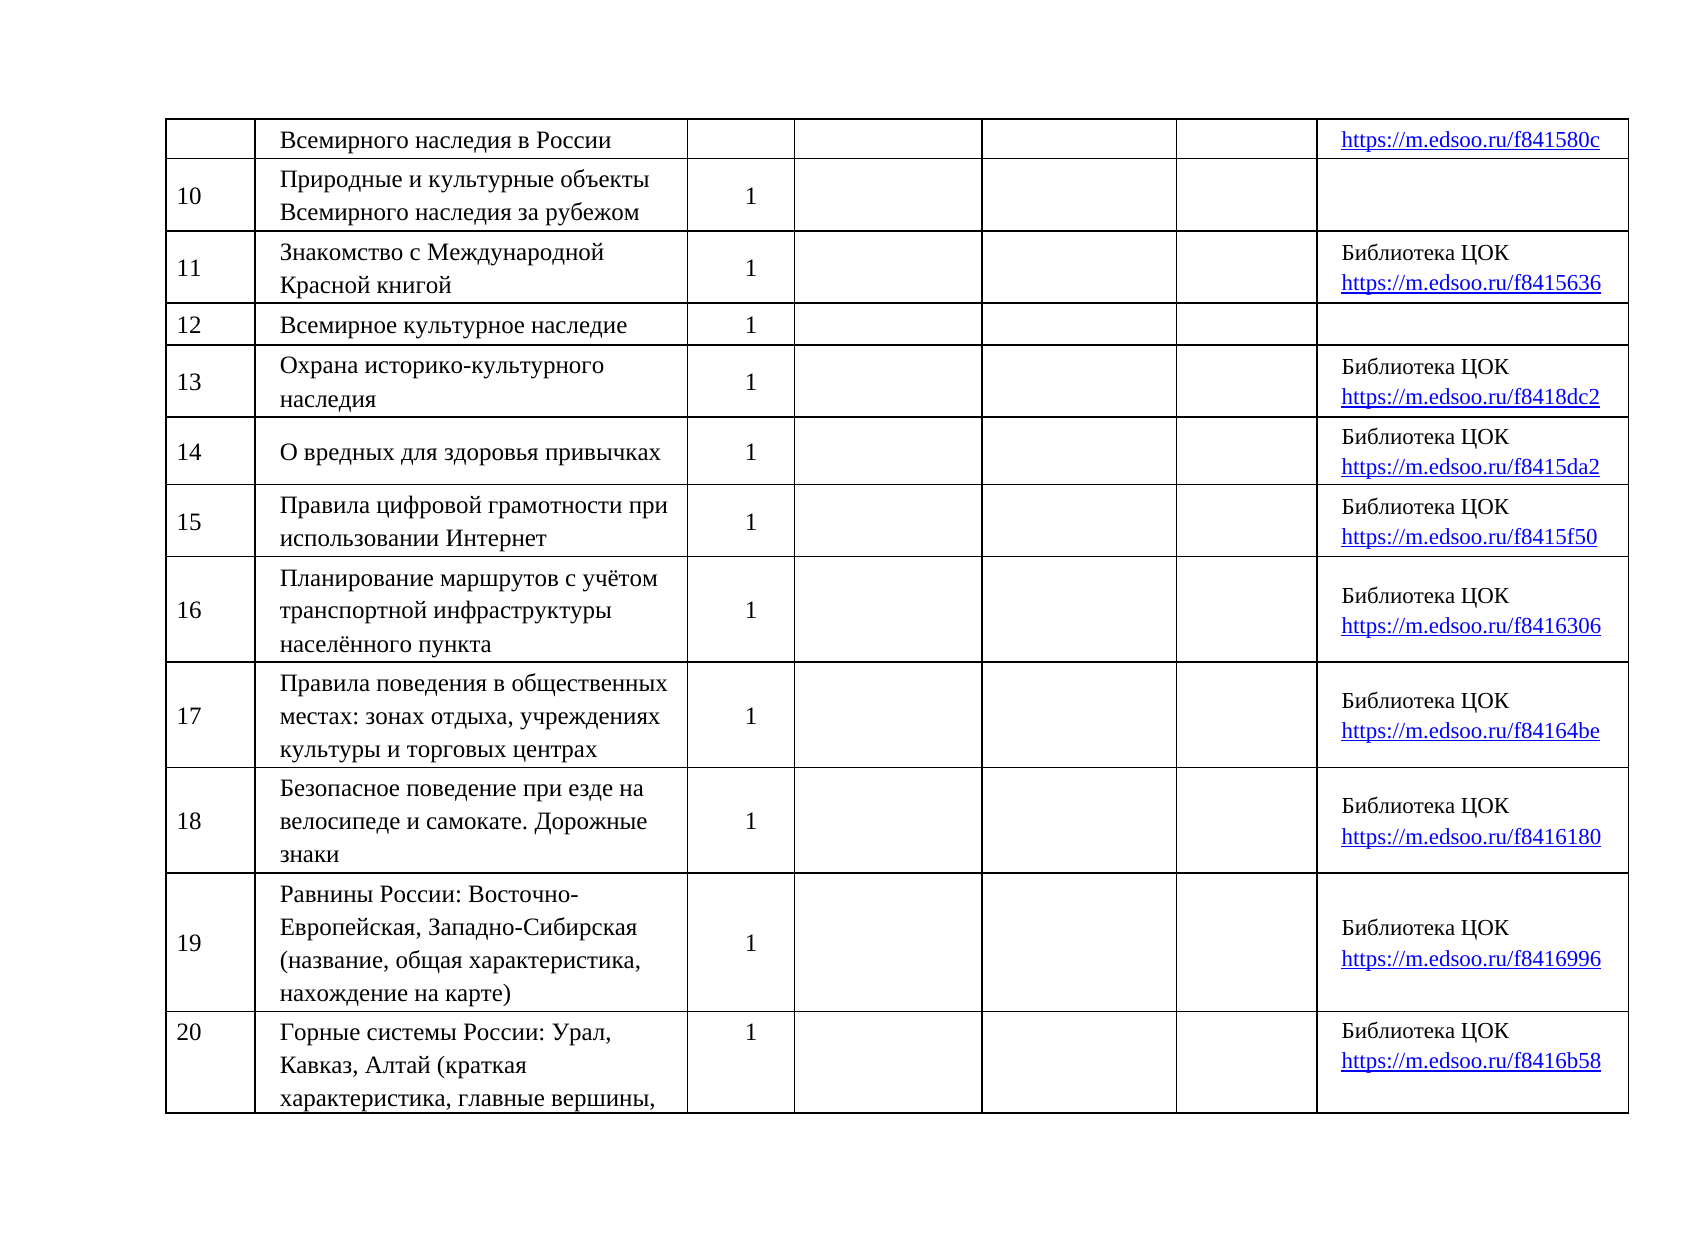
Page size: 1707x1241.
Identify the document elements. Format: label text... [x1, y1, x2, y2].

table_cell [795, 768, 981, 872]
table_cell [795, 418, 981, 483]
table_cell [1177, 1012, 1316, 1112]
table_cell О вредных для здоровья привычках [256, 418, 687, 483]
table_cell [795, 485, 981, 556]
table_cell [983, 874, 1176, 1011]
table_cell 1 [688, 874, 794, 1011]
table_cell [795, 557, 981, 661]
table_cell Библиотека ЦОК https://m.edsoo.ru/f8415da2 [1318, 418, 1628, 483]
table_cell 1 [688, 485, 794, 556]
table_cell [795, 346, 981, 416]
table_cell Библиотека ЦОК https://m.edsoo.ru/f8415636 [1318, 232, 1628, 302]
table_cell [1177, 232, 1316, 302]
table_cell [1177, 557, 1316, 661]
table_cell [983, 768, 1176, 872]
table_cell [1177, 768, 1316, 872]
table_cell [983, 1012, 1176, 1112]
table_cell Правила цифровой грамотности при использовании Интернет [256, 485, 687, 556]
table_cell 1 [688, 346, 794, 416]
table_cell [795, 304, 981, 344]
table_cell 1 [688, 159, 794, 230]
table_cell 15 [167, 485, 254, 556]
table_cell 1 [688, 232, 794, 302]
table_cell [795, 874, 981, 1011]
table_cell [1177, 304, 1316, 344]
table_cell Охрана историко-культурного наследия [256, 346, 687, 416]
table_cell Природные и культурные объекты Всемирного наследия за рубежом [256, 159, 687, 230]
table_cell 19 [167, 874, 254, 1011]
table_cell Библиотека ЦОК https://m.edsoo.ru/f84164be [1318, 663, 1628, 767]
table_cell [1177, 874, 1316, 1011]
table_cell [983, 557, 1176, 661]
table_cell 9 [167, 120, 254, 157]
table_cell [983, 304, 1176, 344]
table_cell [1318, 159, 1628, 230]
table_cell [1318, 120, 1628, 157]
table_cell 12 [167, 304, 254, 344]
table_cell Библиотека ЦОК https://m.edsoo.ru/f8416996 [1318, 874, 1628, 1011]
table_cell [1177, 120, 1316, 157]
table_cell Библиотека ЦОК https://m.edsoo.ru/f8418dc2 [1318, 346, 1628, 416]
table_cell [795, 232, 981, 302]
table_cell Знакомство с Международной Красной книгой [256, 232, 687, 302]
table_cell [983, 232, 1176, 302]
table_cell Библиотека ЦОК https://m.edsoo.ru/f8415f50 [1318, 485, 1628, 556]
table_cell 1 [688, 663, 794, 767]
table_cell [1318, 1012, 1628, 1112]
table_cell [983, 346, 1176, 416]
table_cell 10 [167, 159, 254, 230]
table_cell [795, 663, 981, 767]
table_cell 1 [688, 418, 794, 483]
table_cell Равнины России: Восточно-Европейская, Западно-Сибирская (название, общая характеристика, нахождение на карте) [256, 874, 687, 1011]
table_cell [983, 120, 1176, 157]
table_cell [795, 159, 981, 230]
table_cell [983, 663, 1176, 767]
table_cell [256, 1012, 687, 1112]
table_cell [1177, 663, 1316, 767]
table_cell 16 [167, 557, 254, 661]
table_cell [1318, 304, 1628, 344]
table_cell [1177, 346, 1316, 416]
table_cell [983, 485, 1176, 556]
table_cell [983, 159, 1176, 230]
table_cell Всемирное культурное наследие [256, 304, 687, 344]
table_cell Библиотека ЦОК https://m.edsoo.ru/f8416180 [1318, 768, 1628, 872]
table_cell 1 [688, 768, 794, 872]
table_cell Правила поведения в общественных местах: зонах отдыха, учреждениях культуры и торговых центрах [256, 663, 687, 767]
table_cell 14 [167, 418, 254, 483]
table_cell [795, 120, 981, 157]
table_cell 20 [167, 1012, 254, 1112]
table_cell 18 [167, 768, 254, 872]
table_cell 1 [688, 1012, 794, 1112]
table_cell [1177, 159, 1316, 230]
table_cell 1 [688, 120, 794, 157]
table_cell 1 [688, 557, 794, 661]
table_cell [256, 120, 687, 157]
table_cell 17 [167, 663, 254, 767]
table_cell Безопасное поведение при езде на велосипеде и самокате. Дорожные знаки [256, 768, 687, 872]
table_cell [983, 418, 1176, 483]
table_cell [1177, 485, 1316, 556]
table_cell [1177, 418, 1316, 483]
table_cell [795, 1012, 981, 1112]
table_cell Планирование маршрутов с учётом транспортной инфраструктуры населённого пункта [256, 557, 687, 661]
table_cell 13 [167, 346, 254, 416]
table_cell 11 [167, 232, 254, 302]
table_cell Библиотека ЦОК https://m.edsoo.ru/f8416306 [1318, 557, 1628, 661]
table_cell 1 [688, 304, 794, 344]
